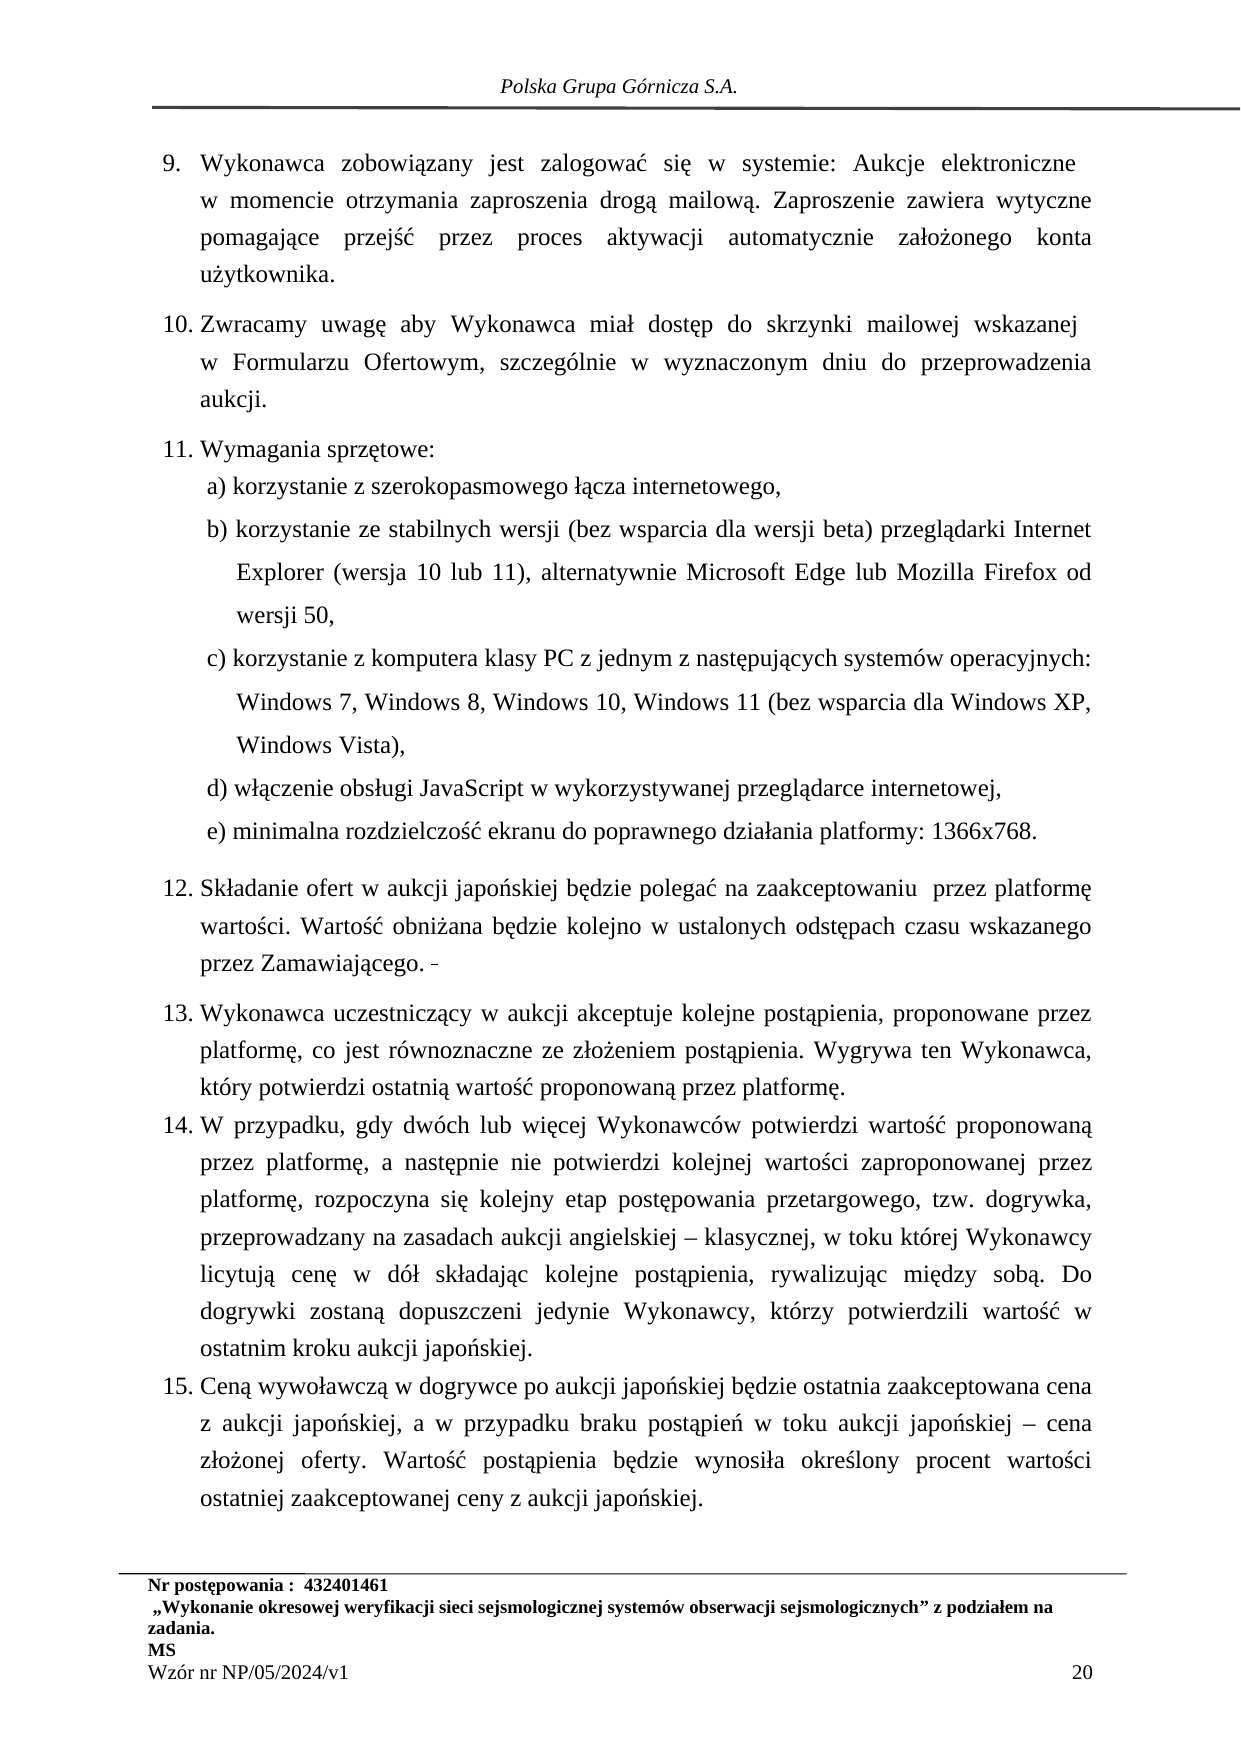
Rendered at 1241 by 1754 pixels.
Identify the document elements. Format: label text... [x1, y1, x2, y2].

list c) korzystanie z komputera klasy PC z jednym z następujących systemów operacyjnych: Windows 7, Windows 8, Windows 10, Windows 11 (bez wsparcia dla Windows XP, Windows Vista), [207, 643, 1093, 758]
list Składanie ofert w aukcji japońskiej będzie polegać na zaakceptowaniu przez platformę wartości. Wartość obniżana będzie kolejno w ustalonych odstępach czasu wskazanego przez Zamawiającego. [162, 873, 1093, 977]
list d) włączenie obsługi JavaScript w wykorzystywanej przeglądarce internetowej, [207, 773, 1093, 802]
list Wymagania sprzętowe: [162, 434, 1093, 462]
list W przypadku, gdy dwóch lub więcej Wykonawców potwierdzi wartość proponowaną przez platformę, a następnie nie potwierdzi kolejnej wartości zaproponowanej przez platformę, rozpoczyna się kolejny etap postępowania przetargowego, tzw. dogrywka, przeprowadzany na zasadach aukcji angielskiej – klasycznej, w toku której Wykonawcy licytują cenę w dół składając kolejne postąpienia, rywalizując między sobą. Do dogrywki zostaną dopuszczeni jedynie Wykonawcy, którzy potwierdzili wartość w ostatnim kroku aukcji japońskiej. [162, 1110, 1093, 1362]
list Ceną wywoławczą w dogrywce po aukcji japońskiej będzie ostatnia zaakceptowana cena z aukcji japońskiej, a w przypadku braku postąpień w toku aukcji japońskiej – cena złożonej oferty. Wartość postąpienia będzie wynosiła określony procent wartości ostatniej zaakceptowanej ceny z aukcji japońskiej. [162, 1371, 1093, 1511]
list Wykonawca zobowiązany jest zalogować się w systemie: Aukcje elektroniczne w momencie otrzymania zaproszenia drogą mailową. Zaproszenie zawiera wytyczne pomagające przejść przez proces aktywacji automatycznie założonego konta użytkownika. [162, 148, 1093, 288]
list a) korzystanie z szerokopasmowego łącza internetowego, [207, 471, 1093, 500]
list Wykonawca uczestniczący w aukcji akceptuje kolejne postąpienia, proponowane przez platformę, co jest równoznaczne ze złożeniem postąpienia. Wygrywa ten Wykonawca, który potwierdzi ostatnią wartość proponowaną przez platformę. [162, 998, 1093, 1101]
list b) korzystanie ze stabilnych wersji (bez wsparcia dla wersji beta) przeglądarki Internet Explorer (wersja 10 lub 11), alternatywnie Microsoft Edge lub Mozilla Firefox od wersji 50, [207, 514, 1093, 629]
list e) minimalna rozdzielczość ekranu do poprawnego działania platformy: 1366x768. [207, 816, 1093, 845]
list Zwracamy uwagę aby Wykonawca miał dostęp do skrzynki mailowej wskazanej w Formularzu Ofertowym, szczególnie w wyznaczonym dniu do przeprowadzenia aukcji. [162, 309, 1093, 413]
